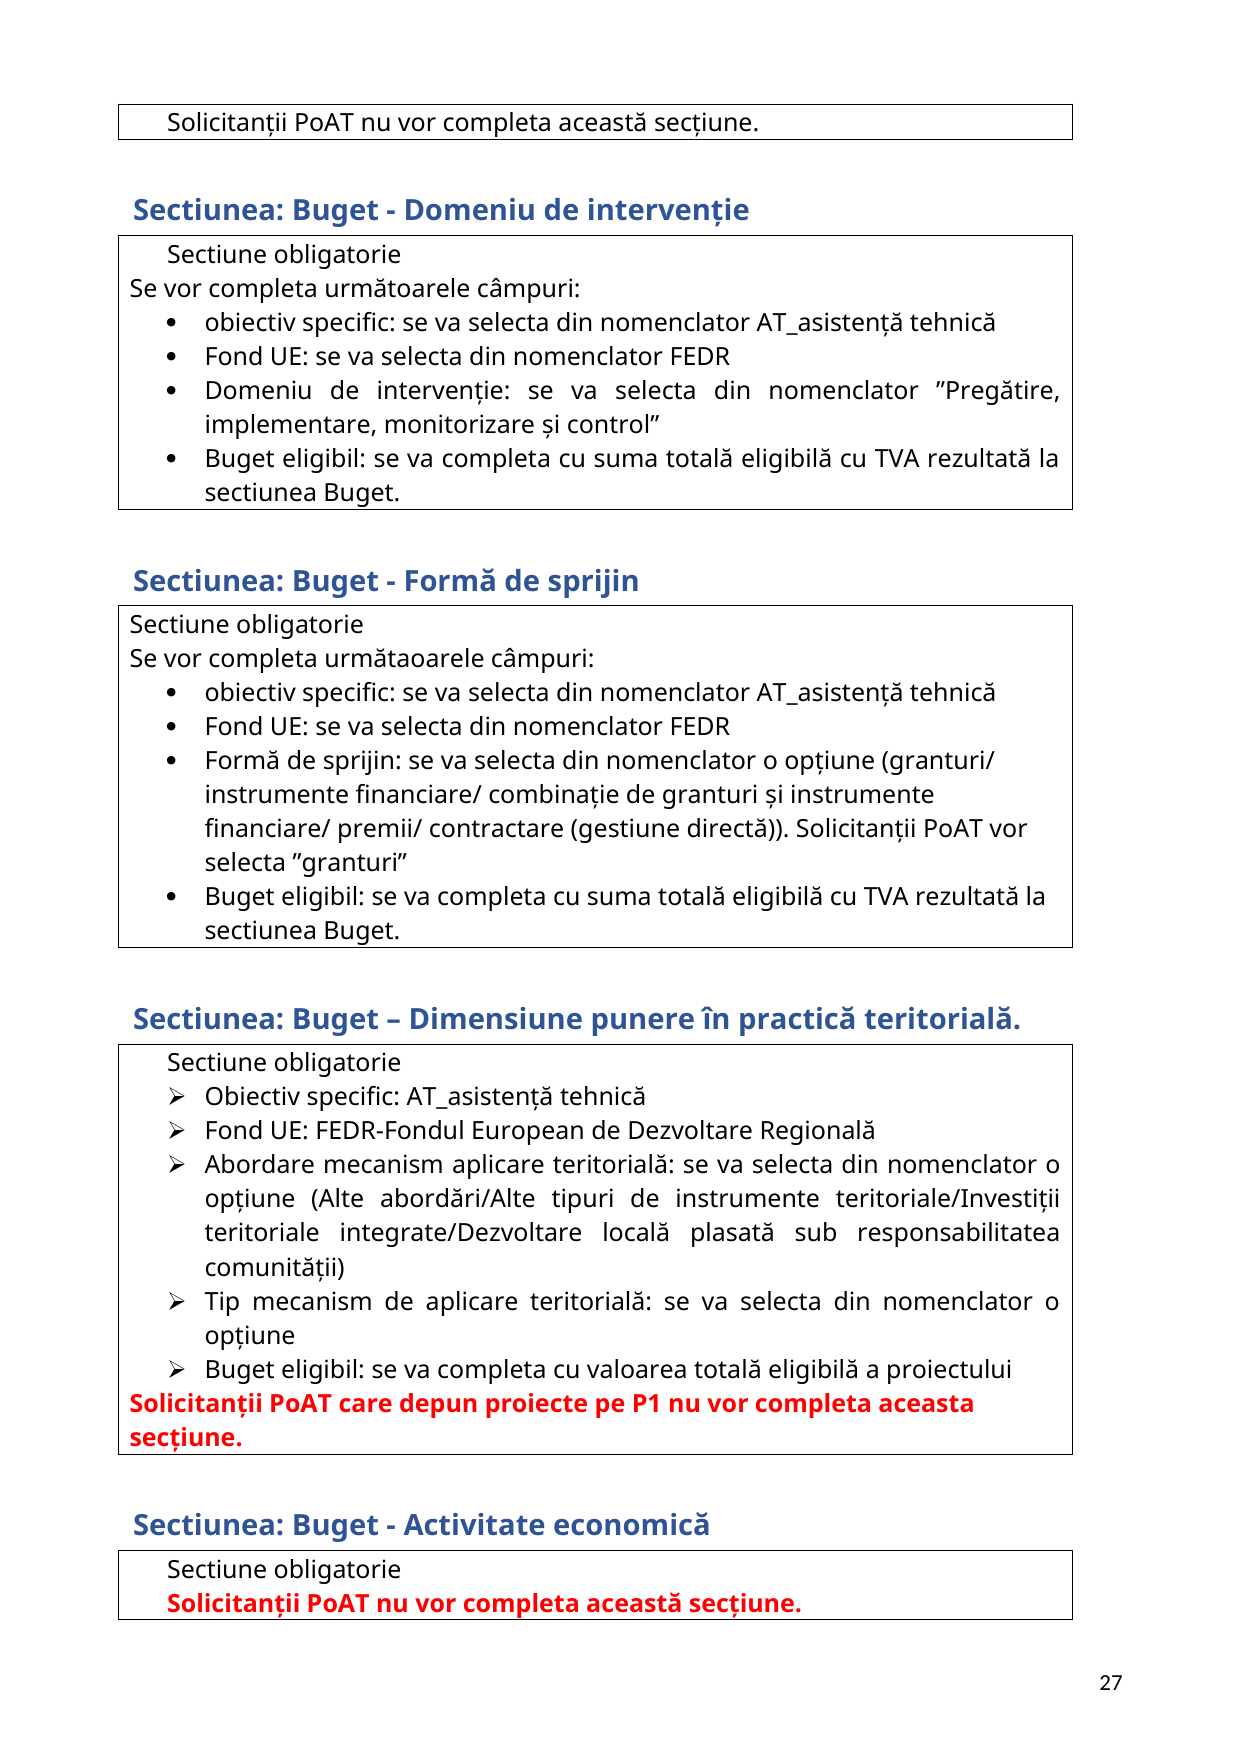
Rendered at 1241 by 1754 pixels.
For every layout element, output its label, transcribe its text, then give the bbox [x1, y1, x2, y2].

table_header Sectiune obligatorie Se vor completa următoarele câmpuri: obiectiv specific: se va selecta din nomenclator AT_asistență tehnică Fond UE: se va selecta din nomenclator FEDR Domeniu de intervenție: se va selecta din nomenclator ”Pregătire, implementare, monitorizare și control” Buget eligibil: se va completa cu suma totală eligibilă cu TVA rezultată la sectiunea Buget. [119, 236, 1072, 509]
subtitle Sectiunea: Buget - Formă de sprijin [133, 560, 1122, 599]
subtitle Sectiunea: Buget - Domeniu de intervenție [133, 189, 1122, 229]
subtitle Sectiunea: Buget - Activitate economică [133, 1504, 1122, 1544]
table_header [119, 105, 1072, 138]
table_header Sectiune obligatorie Se vor completa următaoarele câmpuri: obiectiv specific: se va selecta din nomenclator AT_asistență tehnică Fond UE: se va selecta din nomenclator FEDR Formă de sprijin: se va selecta din nomenclator o opțiune (granturi/ instrumente financiare/ combinație de granturi și instrumente financiare/ premii/ contractare (gestiune directă)). Solicitanții PoAT vor selecta ”granturi” Buget eligibil: se va completa cu suma totală eligibilă cu TVA rezultată la sectiunea Buget. [119, 606, 1072, 947]
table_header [119, 1551, 1072, 1619]
subtitle Sectiunea: Buget – Dimensiune punere în practică teritorială. [133, 998, 1122, 1038]
table_header Sectiune obligatorie Obiectiv specific: AT_asistență tehnică Fond UE: FEDR-Fondul European de Dezvoltare Regională Abordare mecanism aplicare teritorială: se va selecta din nomenclator o opțiune (Alte abordări/Alte tipuri de instrumente teritoriale/Investiții teritoriale integrate/Dezvoltare locală plasată sub responsabilitatea comunității) Tip mecanism de aplicare teritorială: se va selecta din nomenclator o opțiune Buget eligibil: se va completa cu valoarea totală eligibilă a proiectului Solicitanții PoAT care depun proiecte pe P1 nu vor completa aceasta secțiune. [119, 1045, 1072, 1453]
